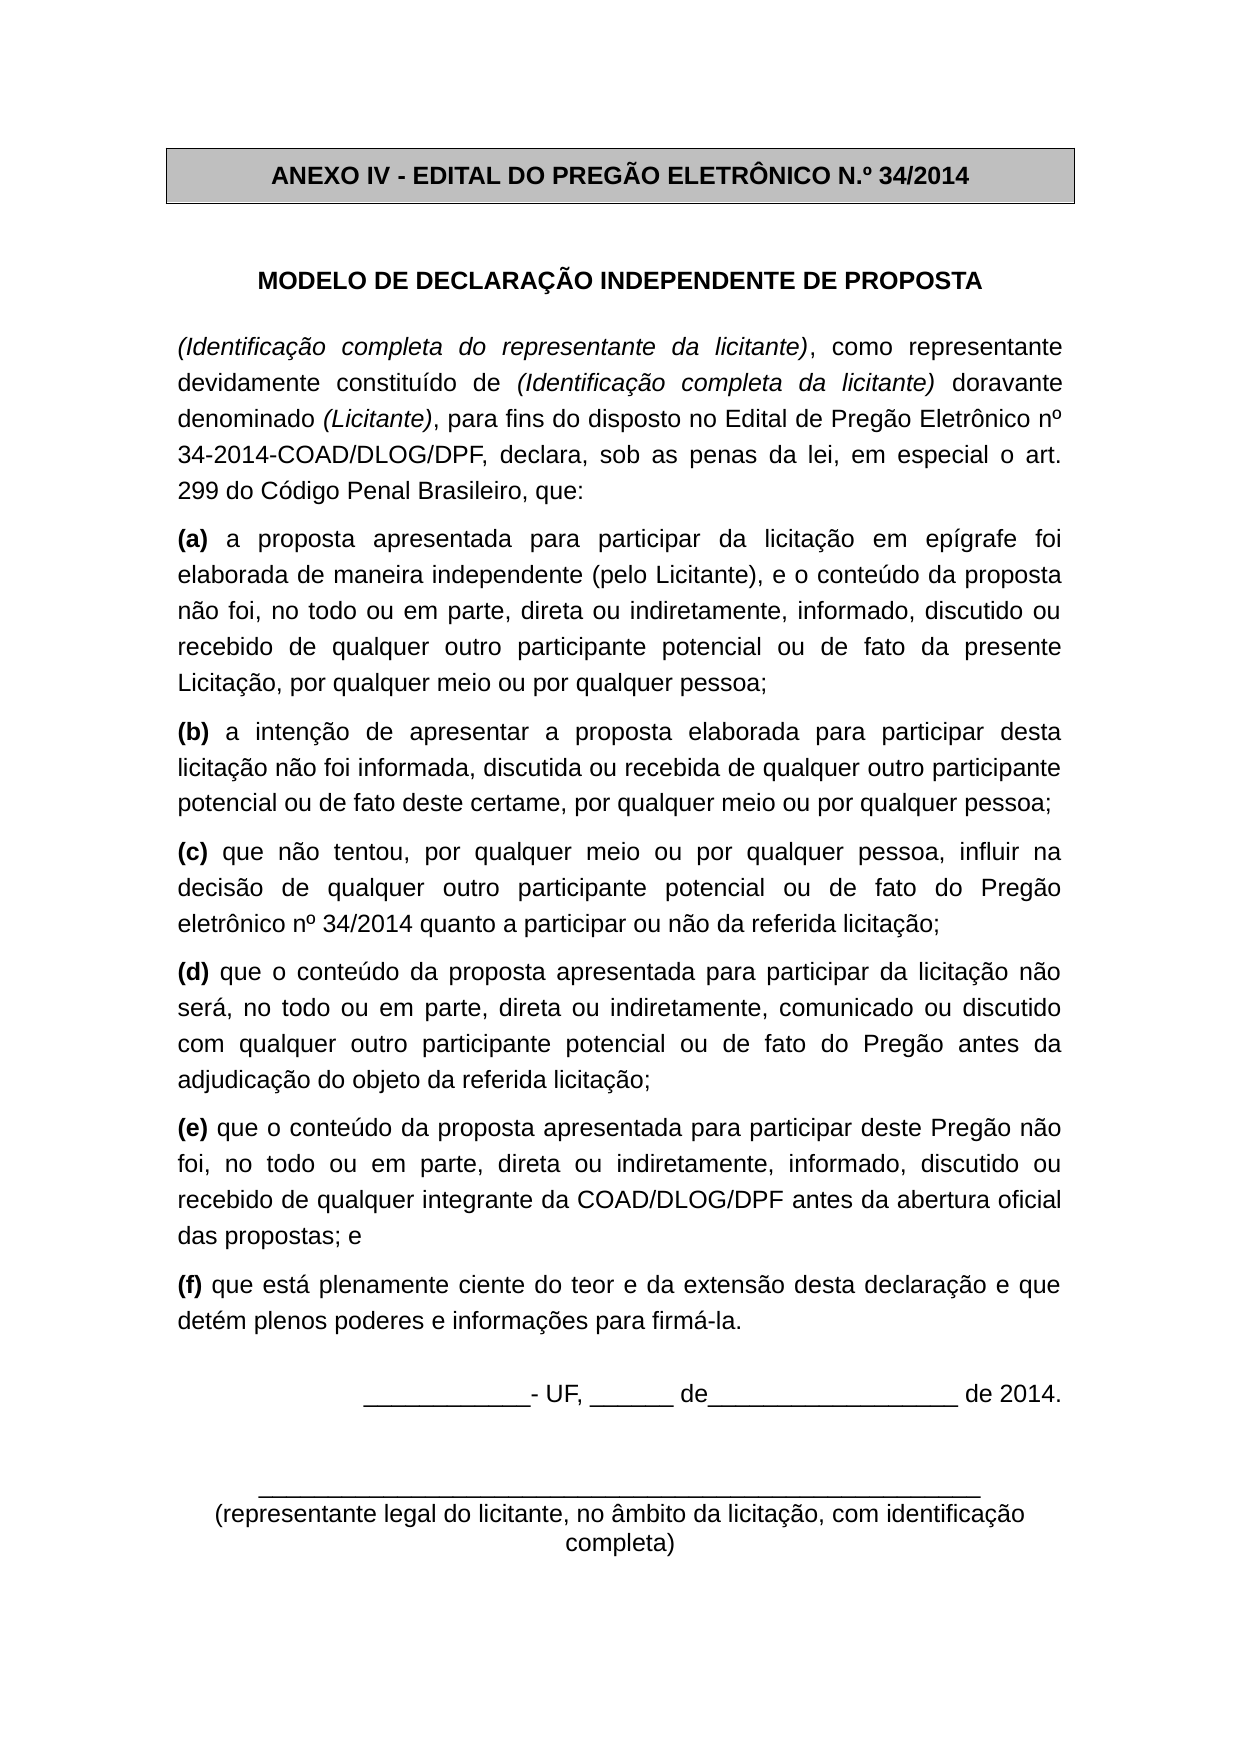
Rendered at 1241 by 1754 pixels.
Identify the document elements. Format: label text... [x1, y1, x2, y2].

text (e) que o conteúdo da proposta apresentada para participar deste Pregão não foi, no todo ou em parte, direta ou indiretamente, informado, discutido ou recebido de qualquer integrante da COAD/DLOG/DPF antes da abertura oficial das propostas; e [177, 1113, 1063, 1250]
text (c) que não tentou, por qualquer meio ou por qualquer pessoa, influir na decisão de qualquer outro participante potencial ou de fato do Pregão eletrônico nº 34/2014 quanto a participar ou não da referida licitação; [177, 837, 1063, 937]
table_header ANEXO IV - EDITAL DO PREGÃO ELETRÔNICO N.º 34/2014 [167, 149, 1074, 202]
text ____________________________________________________ [177, 1470, 1063, 1499]
text (a) a proposta apresentada para participar da licitação em epígrafe foi elaborada de maneira independente (pelo Licitante), e o conteúdo da proposta não foi, no todo ou em parte, direta ou indiretamente, informado, discutido ou recebido de qualquer outro participante potencial ou de fato da presente Licitação, por qualquer meio ou por qualquer pessoa; [177, 524, 1063, 697]
text (representante legal do licitante, no âmbito da licitação, com identificação completa) [177, 1499, 1063, 1557]
subtitle ____________- UF, ______ de__________________ de 2014. [177, 1379, 1063, 1408]
text (d) que o conteúdo da proposta apresentada para participar da licitação não será, no todo ou em parte, direta ou indiretamente, comunicado ou discutido com qualquer outro participante potencial ou de fato do Pregão antes da adjudicação do objeto da referida licitação; [177, 957, 1063, 1094]
text (Identificação completa do representante da licitante), como representante devidamente constituído de (Identificação completa da licitante) doravante denominado (Licitante), para fins do disposto no Edital de Pregão Eletrônico nº 34-2014-COAD/DLOG/DPF, declara, sob as penas da lei, em especial o art. 299 do Código Penal Brasileiro, que: [177, 332, 1063, 505]
text MODELO DE DECLARAÇÃO INDEPENDENTE DE PROPOSTA [177, 266, 1063, 295]
text (f) que está plenamente ciente do teor e da extensão desta declaração e que detém plenos poderes e informações para firmá-la. [177, 1270, 1063, 1334]
text (b) a intenção de apresentar a proposta elaborada para participar desta licitação não foi informada, discutida ou recebida de qualquer outro participante potencial ou de fato deste certame, por qualquer meio ou por qualquer pessoa; [177, 717, 1063, 817]
